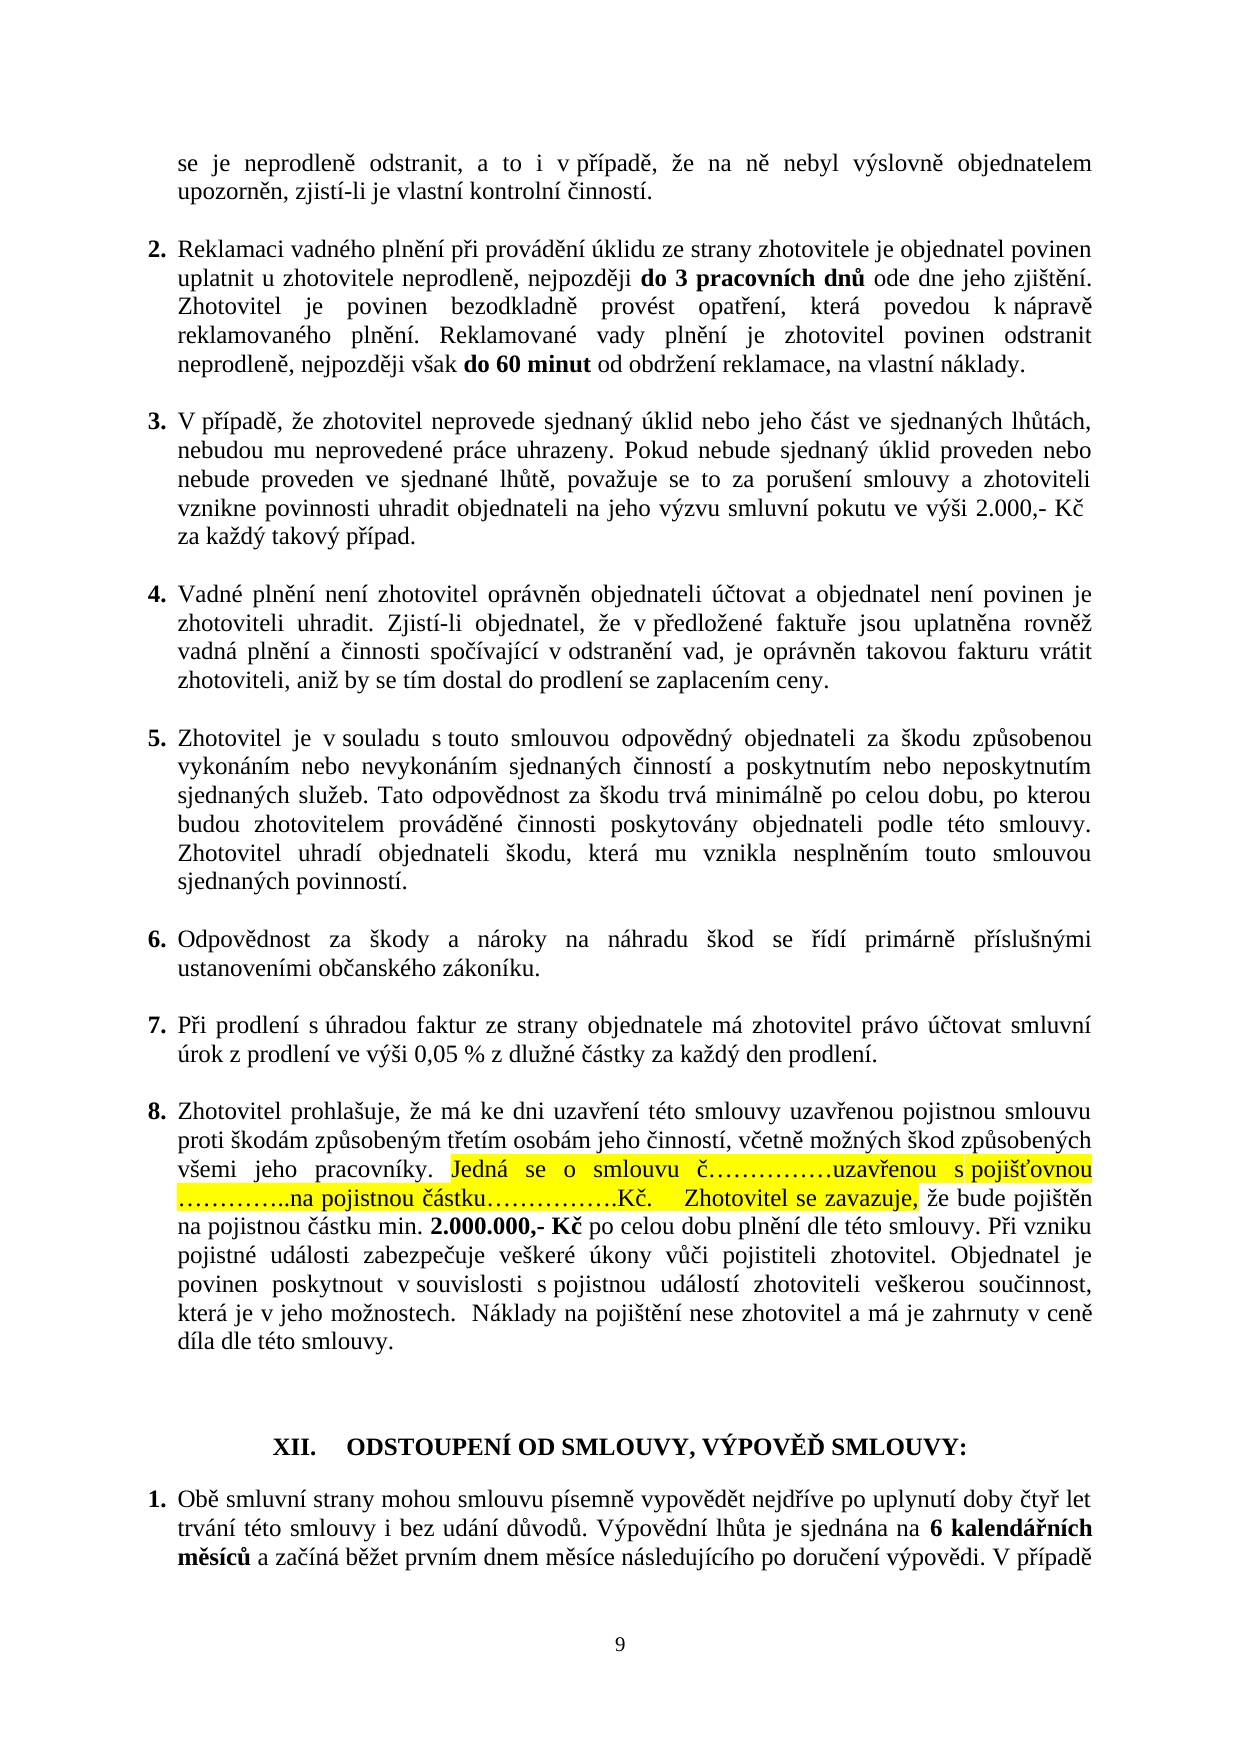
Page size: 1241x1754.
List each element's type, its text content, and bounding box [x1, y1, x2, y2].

list Zhotovitel je v souladu s touto smlouvou odpovědný objednateli za škodu způsobenou vykonáním nebo nevykonáním sjednaných činností a poskytnutím nebo neposkytnutím sjednaných služeb. Tato odpovědnost za škodu trvá minimálně po celou dobu, po kterou budou zhotovitelem prováděné činnosti poskytovány objednateli podle této smlouvy. Zhotovitel uhradí objednateli škodu, která mu vznikla nesplněním touto smlouvou sjednaných povinností. [148, 723, 1092, 895]
list Při prodlení s úhradou faktur ze strany objednatele má zhotovitel právo účtovat smluvní úrok z prodlení ve výši 0,05 % z dlužné částky za každý den prodlení. [148, 1010, 1092, 1068]
list Odstoupení od smlouvy, Výpověď smlouvy: [148, 1432, 1092, 1461]
list Reklamaci vadného plnění při provádění úklidu ze strany zhotovitele je objednatel povinen uplatnit u zhotovitele neprodleně, nejpozději do 3 pracovních dnů ode dne jeho zjištění. Zhotovitel je povinen bezodkladně provést opatření, která povedou k nápravě reklamovaného plnění. Reklamované vady plnění je zhotovitel povinen odstranit neprodleně, nejpozději však do 60 minut od obdržení reklamace, na vlastní náklady. [148, 234, 1092, 378]
list Odpovědnost za škody a nároky na náhradu škod se řídí primárně příslušnými ustanoveními občanského zákoníku. [148, 924, 1092, 981]
list Zhotovitel prohlašuje, že má ke dni uzavření této smlouvy uzavřenou pojistnou smlouvu proti škodám způsobeným třetím osobám jeho činností, včetně možných škod způsobených všemi jeho pracovníky. Jedná se o smlouvu č……………uzavřenou s pojišťovnou …………..na pojistnou částku…………….Kč. Zhotovitel se zavazuje, že bude pojištěn na pojistnou částku min. 2.000.000,- Kč po celou dobu plnění dle této smlouvy. Při vzniku pojistné události zabezpečuje veškeré úkony vůči pojistiteli zhotovitel. Objednatel je povinen poskytnout v souvislosti s pojistnou událostí zhotoviteli veškerou součinnost, která je v jeho možnostech. Náklady na pojištění nese zhotovitel a má je zahrnuty v ceně díla dle této smlouvy. [148, 1096, 1092, 1355]
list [148, 1484, 1092, 1571]
list Vadné plnění není zhotovitel oprávněn objednateli účtovat a objednatel není povinen je zhotoviteli uhradit. Zjistí-li objednatel, že v předložené faktuře jsou uplatněna rovněž vadná plnění a činnosti spočívající v odstranění vad, je oprávněn takovou fakturu vrátit zhotoviteli, aniž by se tím dostal do prodlení se zaplacením ceny. [148, 579, 1092, 694]
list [148, 148, 1092, 205]
list V případě, že zhotovitel neprovede sjednaný úklid nebo jeho část ve sjednaných lhůtách, nebudou mu neprovedené práce uhrazeny. Pokud nebude sjednaný úklid proveden nebo nebude proveden ve sjednané lhůtě, považuje se to za porušení smlouvy a zhotoviteli vznikne povinnosti uhradit objednateli na jeho výzvu smluvní pokutu ve výši 2.000,- Kč za každý takový případ. [148, 406, 1092, 550]
